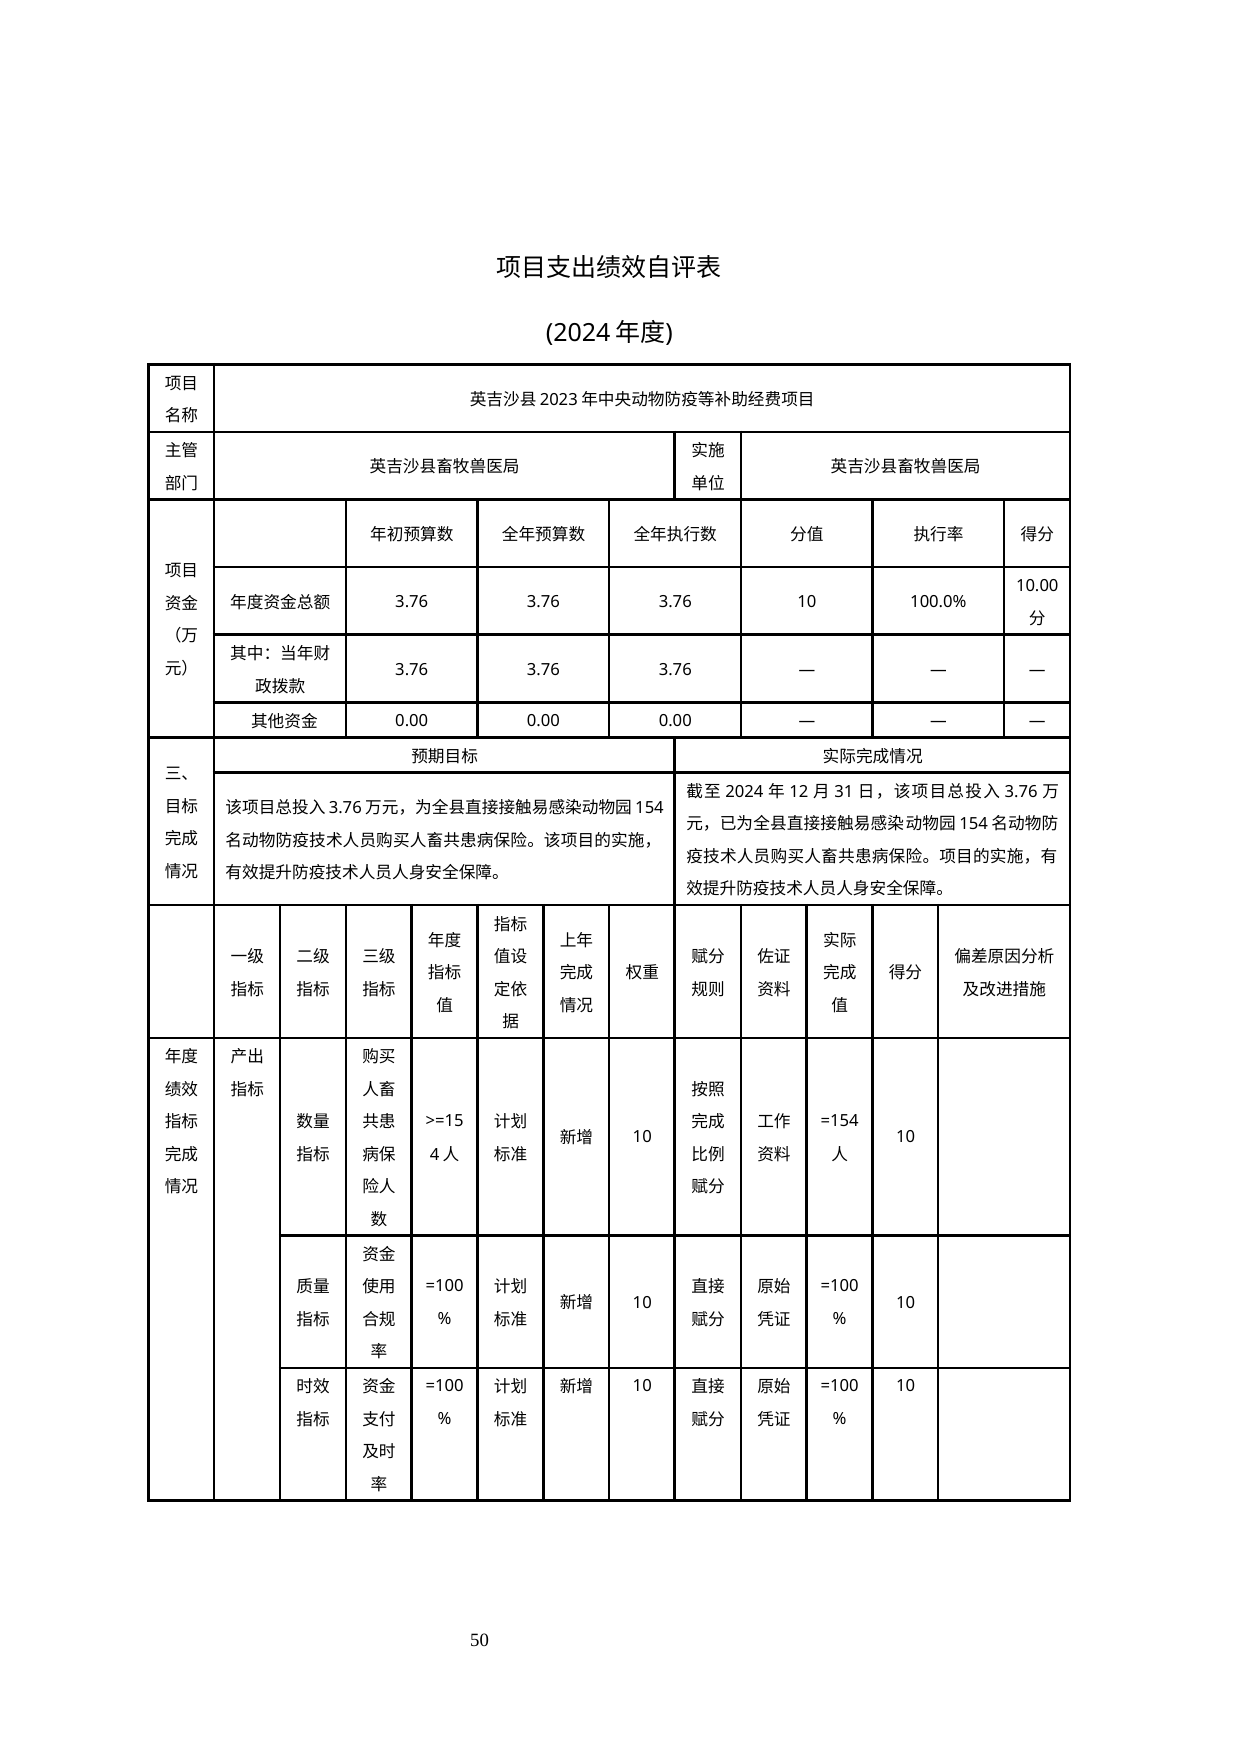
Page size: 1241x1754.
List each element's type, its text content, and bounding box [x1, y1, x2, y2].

table_cell (2024年度) [148, 298, 1070, 363]
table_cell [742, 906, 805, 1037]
table_cell 3.76 [479, 568, 608, 633]
table_cell 英吉沙县畜牧兽医局 [742, 433, 1069, 498]
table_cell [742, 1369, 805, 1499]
table_cell 三、目标完成情况 [150, 739, 213, 904]
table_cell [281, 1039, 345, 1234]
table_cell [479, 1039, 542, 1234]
table_cell 10.00分 [1005, 568, 1069, 633]
table_cell 执行率 [874, 501, 1003, 566]
table_cell 预期目标 [215, 739, 673, 771]
table_cell [215, 501, 345, 566]
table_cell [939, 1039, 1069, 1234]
table_cell 全年执行数 [610, 501, 740, 566]
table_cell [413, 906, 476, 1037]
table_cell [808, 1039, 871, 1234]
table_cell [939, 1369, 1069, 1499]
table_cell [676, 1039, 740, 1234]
table_cell 二级指标 [281, 906, 345, 1036]
table_cell — [1005, 636, 1069, 701]
table_cell — [874, 636, 1003, 701]
table_cell 英吉沙县畜牧兽医局 [215, 433, 673, 498]
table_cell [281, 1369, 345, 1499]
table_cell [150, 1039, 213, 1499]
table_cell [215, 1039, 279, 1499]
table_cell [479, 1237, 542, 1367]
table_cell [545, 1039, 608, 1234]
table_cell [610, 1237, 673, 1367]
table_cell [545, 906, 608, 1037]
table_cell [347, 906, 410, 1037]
table_cell 得分 [1005, 501, 1069, 566]
table_cell 3.76 [347, 568, 476, 633]
table_cell 英吉沙县2023年中央动物防疫等补助经费项目 [215, 366, 1069, 431]
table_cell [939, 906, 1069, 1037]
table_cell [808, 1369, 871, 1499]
table_cell 3.76 [347, 636, 476, 701]
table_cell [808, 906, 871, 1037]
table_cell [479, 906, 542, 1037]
table_cell 截至2024年12月31日，该项目总投入3.76万元，已为全县直接接触易感染动物园154名动物防疫技术人员购买人畜共患病保险。项目的实施，有效提升防疫技术人员人身安全保障。 [676, 774, 1069, 904]
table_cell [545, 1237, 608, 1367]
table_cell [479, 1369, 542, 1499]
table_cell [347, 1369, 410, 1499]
table_cell 3.76 [610, 568, 740, 633]
table_cell 实施单位 [676, 433, 740, 498]
table_cell 实际完成情况 [676, 739, 1069, 771]
table_cell 0.00 [610, 704, 740, 736]
table_cell 10 [742, 568, 871, 633]
table_cell 3.76 [479, 636, 608, 701]
table_cell 项目资金 （万元） [150, 501, 213, 736]
table_cell [150, 906, 213, 1036]
table_cell 一级指标 [215, 906, 279, 1036]
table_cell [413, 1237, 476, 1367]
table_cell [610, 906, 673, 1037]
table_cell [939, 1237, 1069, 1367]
table_cell 年度资金总额 [215, 568, 345, 633]
table_cell 年初预算数 [347, 501, 476, 566]
table_cell 主管部门 [150, 433, 213, 498]
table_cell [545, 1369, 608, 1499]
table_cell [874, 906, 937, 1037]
table_cell 项目名称 [150, 366, 213, 431]
table_cell 3.76 [610, 636, 740, 701]
table_cell — [742, 636, 871, 701]
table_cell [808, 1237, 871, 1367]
table_cell 分值 [742, 501, 871, 566]
table_cell 0.00 [347, 704, 476, 736]
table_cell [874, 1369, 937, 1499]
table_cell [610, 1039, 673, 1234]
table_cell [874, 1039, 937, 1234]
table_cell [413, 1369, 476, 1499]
table_cell 0.00 [479, 704, 608, 736]
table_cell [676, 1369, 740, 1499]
table_cell 100.0% [874, 568, 1003, 633]
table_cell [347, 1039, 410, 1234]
table_cell — [874, 704, 1003, 736]
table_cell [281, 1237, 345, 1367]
table_cell — [742, 704, 871, 736]
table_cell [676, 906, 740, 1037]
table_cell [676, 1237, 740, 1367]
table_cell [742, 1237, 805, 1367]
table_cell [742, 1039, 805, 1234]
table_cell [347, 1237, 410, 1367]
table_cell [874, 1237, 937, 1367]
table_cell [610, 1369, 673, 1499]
table_cell 该项目总投入3.76万元，为全县直接接触易感染动物园154名动物防疫技术人员购买人畜共患病保险。该项目的实施，有效提升防疫技术人员人身安全保障。 [215, 774, 673, 904]
table_cell — [1005, 704, 1069, 736]
table_cell 其中：当年财政拨款 [215, 636, 345, 701]
table_cell 全年预算数 [479, 501, 608, 566]
table_cell 其他资金 [215, 704, 345, 736]
table_header 项目支出绩效自评表 [148, 233, 1070, 298]
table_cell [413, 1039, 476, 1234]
